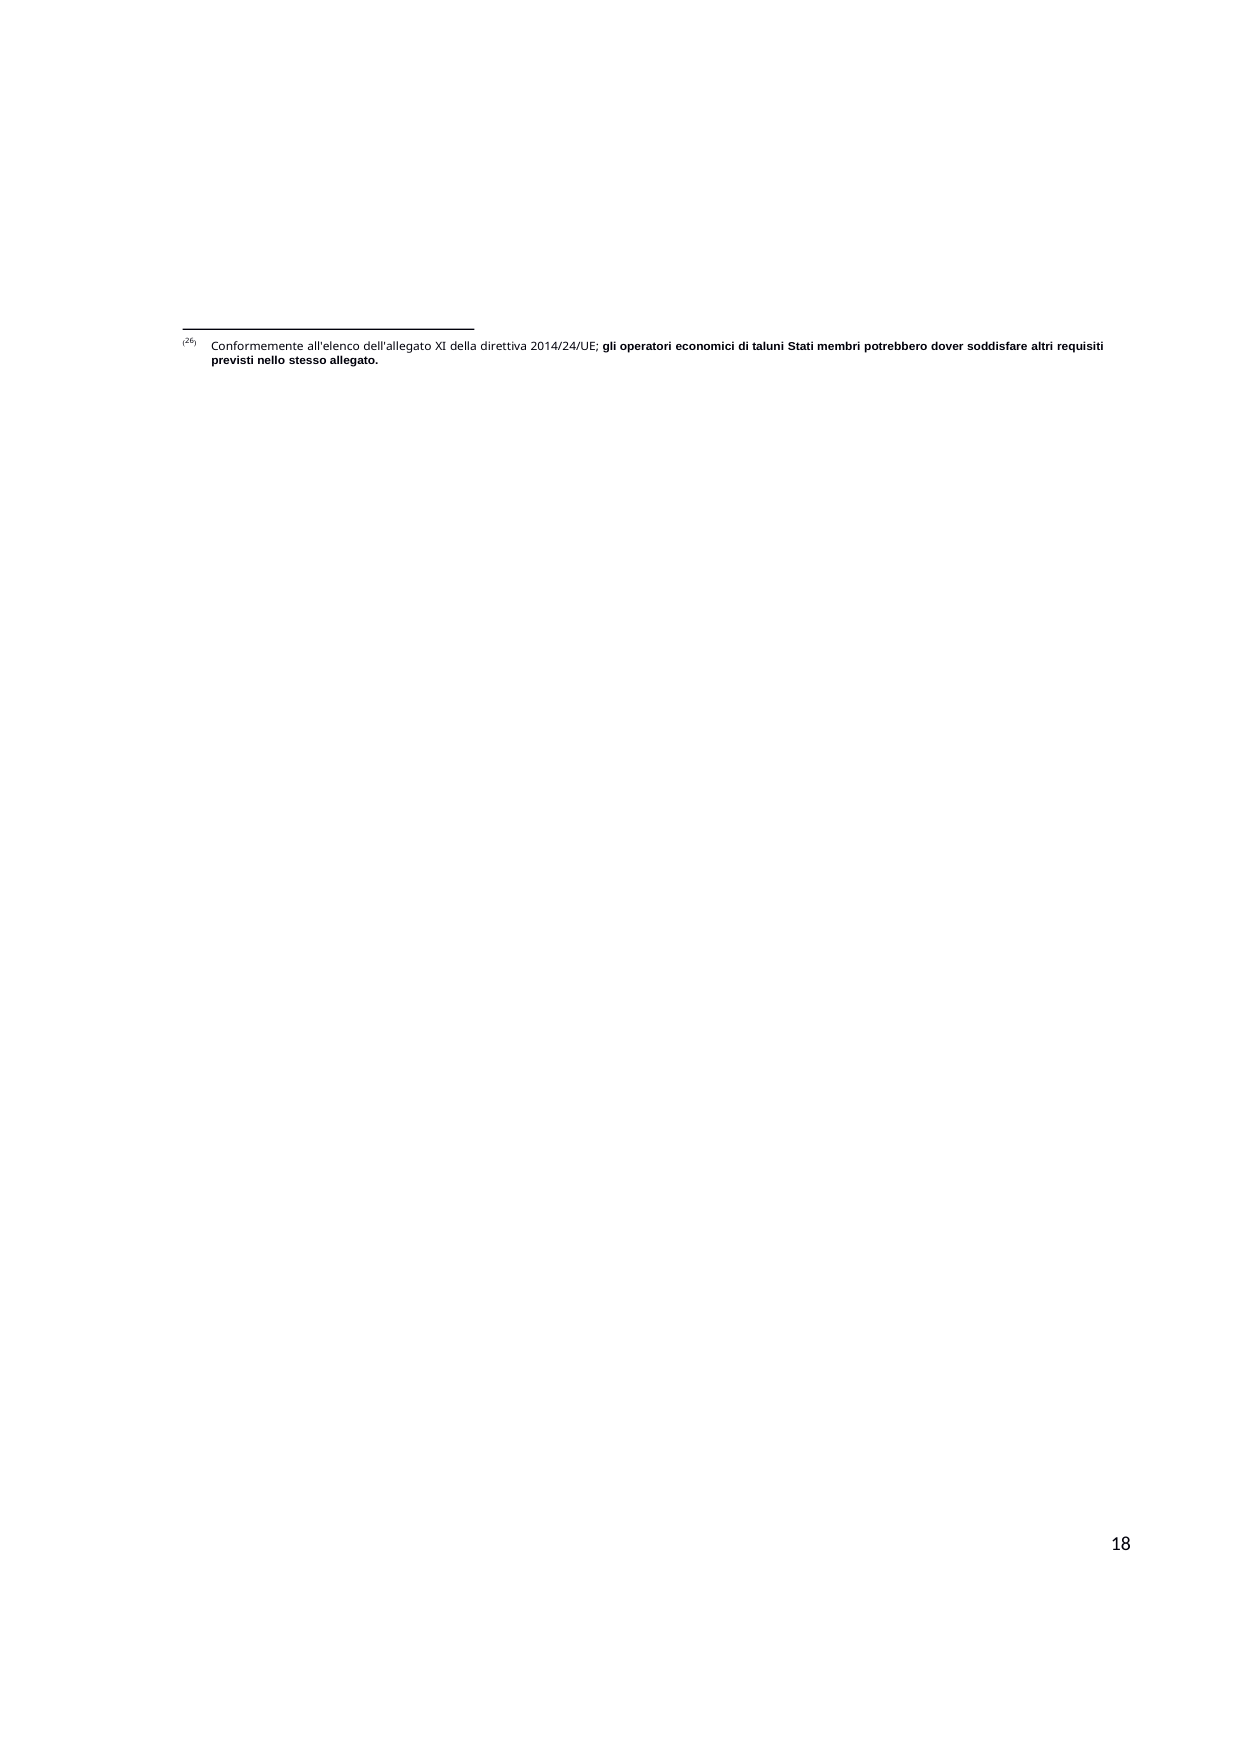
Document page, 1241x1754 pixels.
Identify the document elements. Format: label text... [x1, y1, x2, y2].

text (26) Conformemente all'elenco dell'allegato XI della direttiva 2014/24/UE; gli operatori economici di taluni Stati membri potrebbero dover soddisfare altri requisiti previsti nello stesso allegato. [182, 335, 1107, 367]
